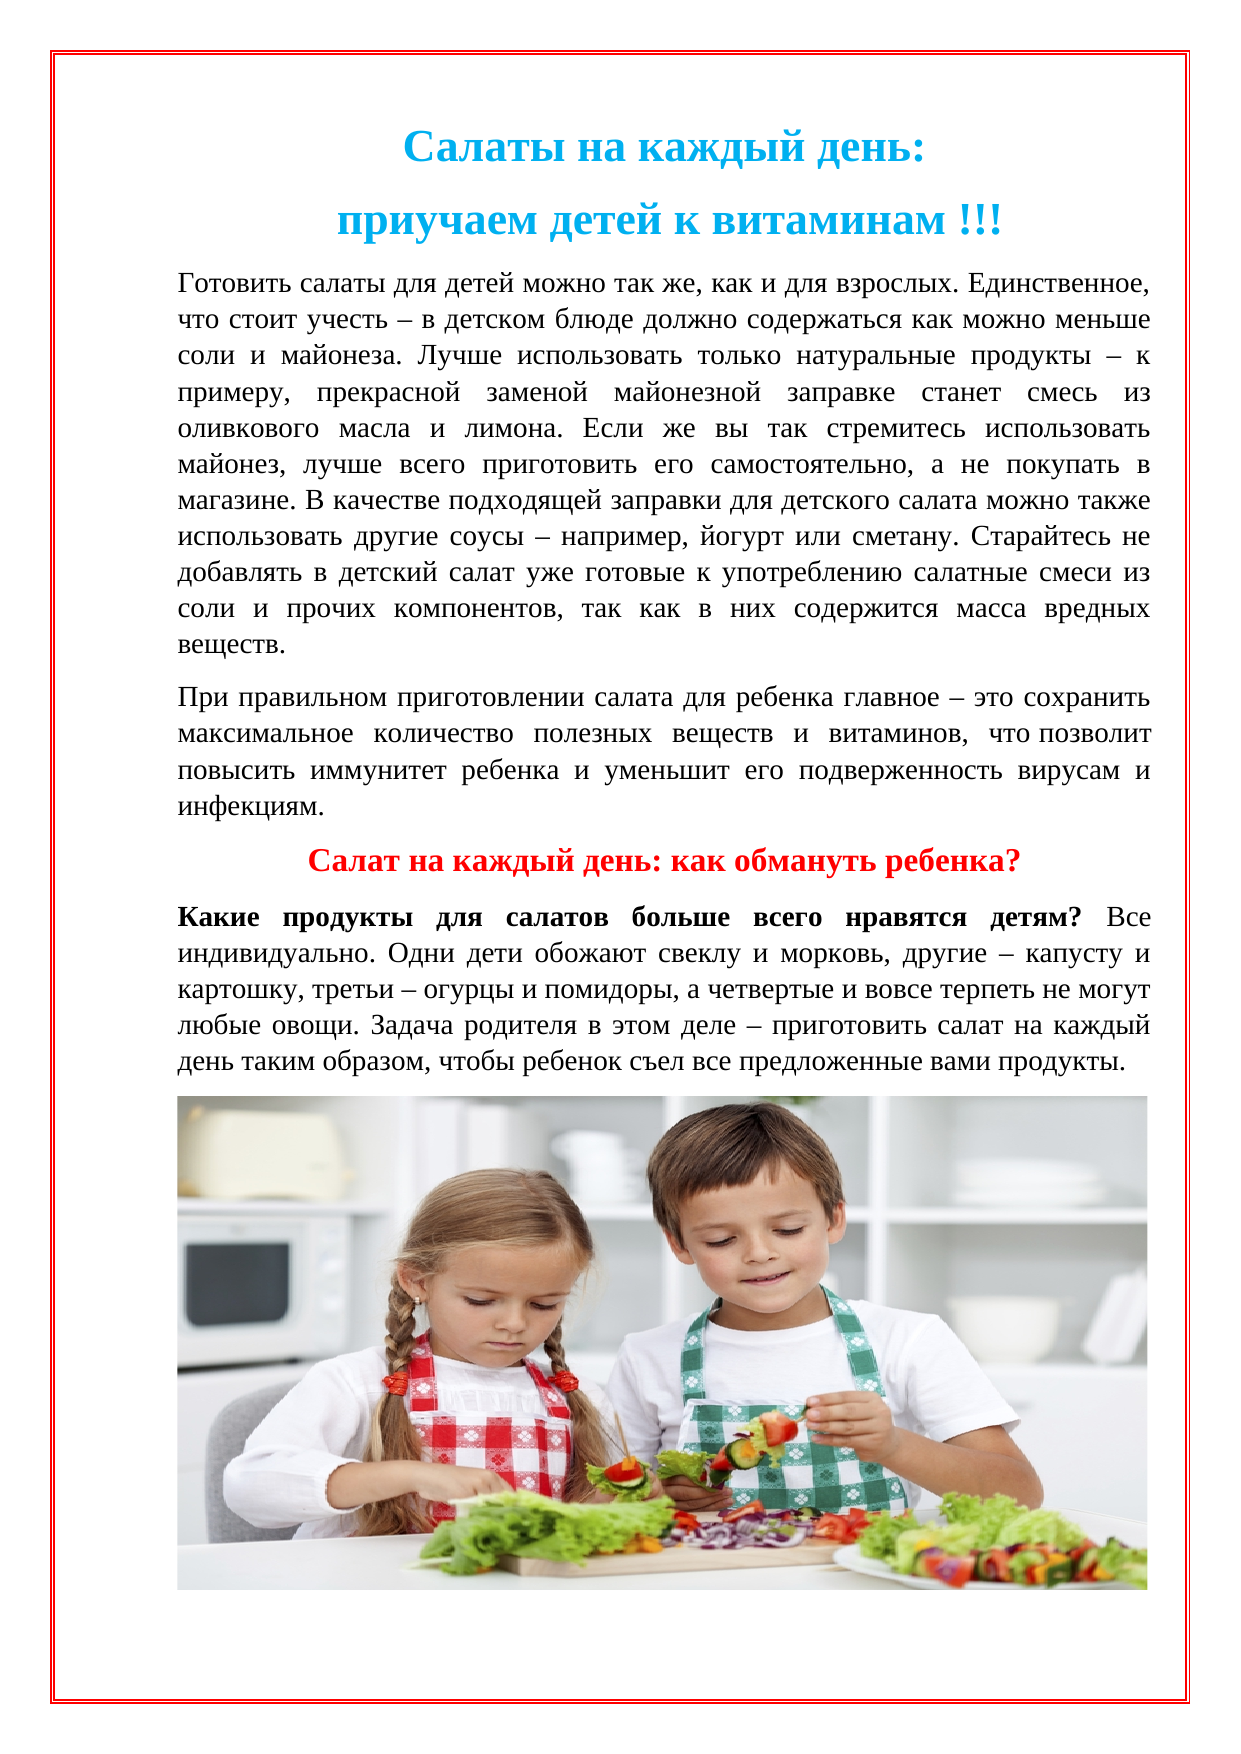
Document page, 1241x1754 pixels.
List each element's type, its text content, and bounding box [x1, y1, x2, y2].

text При правильном приготовлении салата для ребенка главное – это сохранить максимальное количество полезных веществ и витаминов, что позволит повысить иммунитет ребенка и уменьшит его подверженность вирусам и инфекциям. [177, 679, 1152, 821]
picture [177, 1096, 1148, 1590]
text Готовить салаты для детей можно так же, как и для взрослых. Единственное, что стоит учесть – в детском блюде должно содержаться как можно меньше соли и майонеза. Лучше использовать только натуральные продукты – к примеру, прекрасной заменой майонезной заправке станет смесь из оливкового масла и лимона. Если же вы так стремитесь использовать майонез, лучше всего приготовить его самостоятельно, а не покупать в магазине. В качестве подходящей заправки для детского салата можно также использовать другие соусы – например, йогурт или сметану. Старайтесь не добавлять в детский салат уже готовые к употреблению салатные смеси из соли и прочих компонентов, так как в них содержится масса вредных веществ. [177, 265, 1152, 660]
text Салат на каждый день: как обмануть ребенка? [177, 841, 1152, 879]
text Какие продукты для салатов больше всего нравятся детям? Все индивидуально. Одни дети обожают свеклу и морковь, другие – капусту и картошку, третьи – огурцы и помидоры, а четвертые и вовсе терпеть не могут любые овощи. Задача родителя в этом деле – приготовить салат на каждый день таким образом, чтобы ребенок съел все предложенные вами продукты. [177, 899, 1152, 1077]
text приучаем детей к витаминам !!! [177, 192, 1152, 244]
text Салаты на каждый день: [177, 118, 1152, 171]
